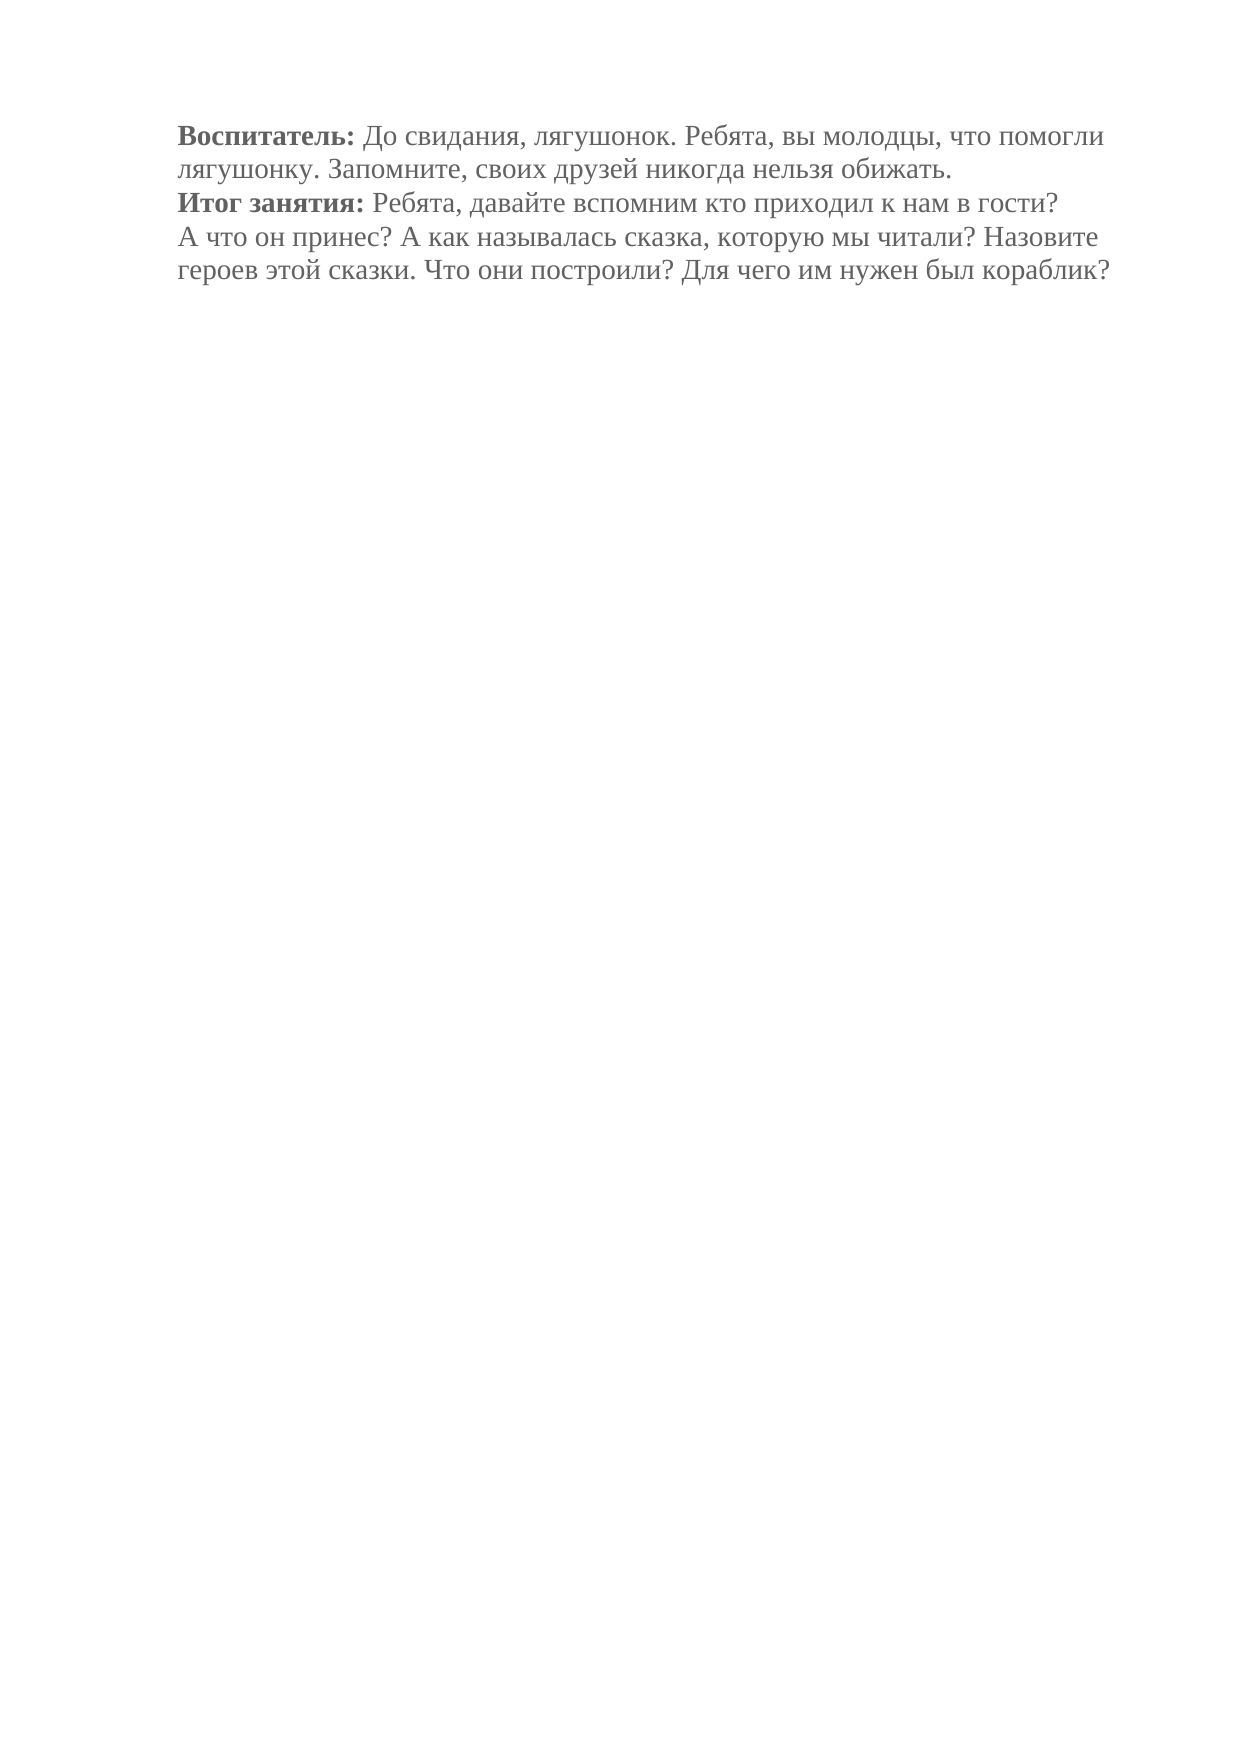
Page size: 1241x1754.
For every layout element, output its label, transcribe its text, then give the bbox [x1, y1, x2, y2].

text А что он принес? А как называлась сказка, которую мы читали? Назовите героев этой сказки. Что они построили? Для чего им нужен был кораблик? [177, 219, 1152, 286]
text Итог занятия: Ребята, давайте вспомним кто приходил к нам в гости? [177, 185, 1152, 219]
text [177, 118, 1152, 185]
